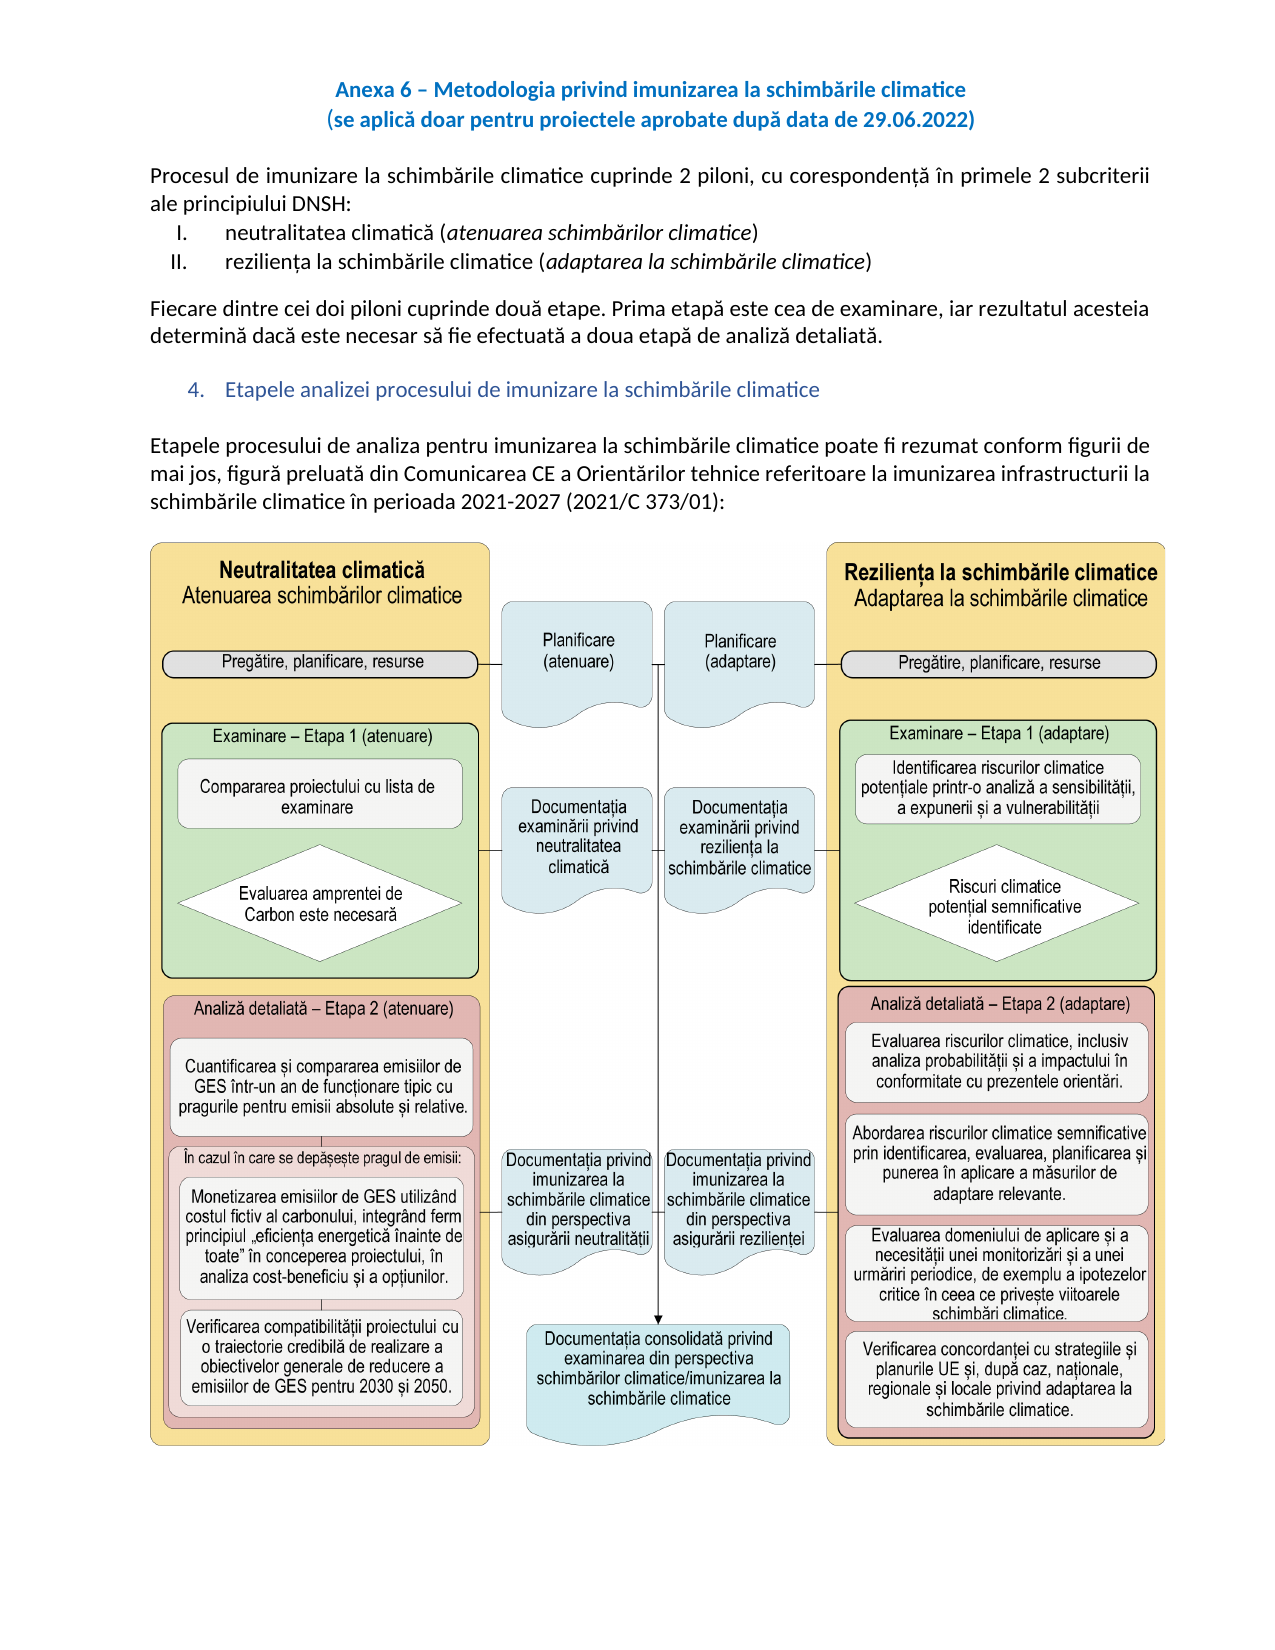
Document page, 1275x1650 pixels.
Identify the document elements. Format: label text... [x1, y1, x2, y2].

list reziliența la schimbările climatice (adaptarea la schimbările climatice) [187, 247, 1152, 275]
picture [150, 542, 1166, 1446]
subtitle Etapele analizei procesului de imunizare la schimbările climatice [187, 375, 1152, 403]
text Procesul de imunizare la schimbările climatice cuprinde 2 piloni, cu corespondență în primele 2 subcriterii ale principiului DNSH: [150, 162, 1152, 218]
list neutralitatea climatică (atenuarea schimbărilor climatice) [187, 218, 1152, 246]
text Etapele procesului de analiza pentru imunizarea la schimbările climatice poate fi rezumat conform figurii de mai jos, figură preluată din Comunicarea CE a Orientărilor tehnice referitoare la imunizarea infrastructurii la schimbările climatice în perioada 2021-2027 (2021/C 373/01): [150, 431, 1152, 515]
text Fiecare dintre cei doi piloni cuprinde două etape. Prima etapă este cea de examinare, iar rezultatul acesteia determină dacă este necesar să fie efectuată a doua etapă de analiză detaliată. [150, 294, 1152, 350]
